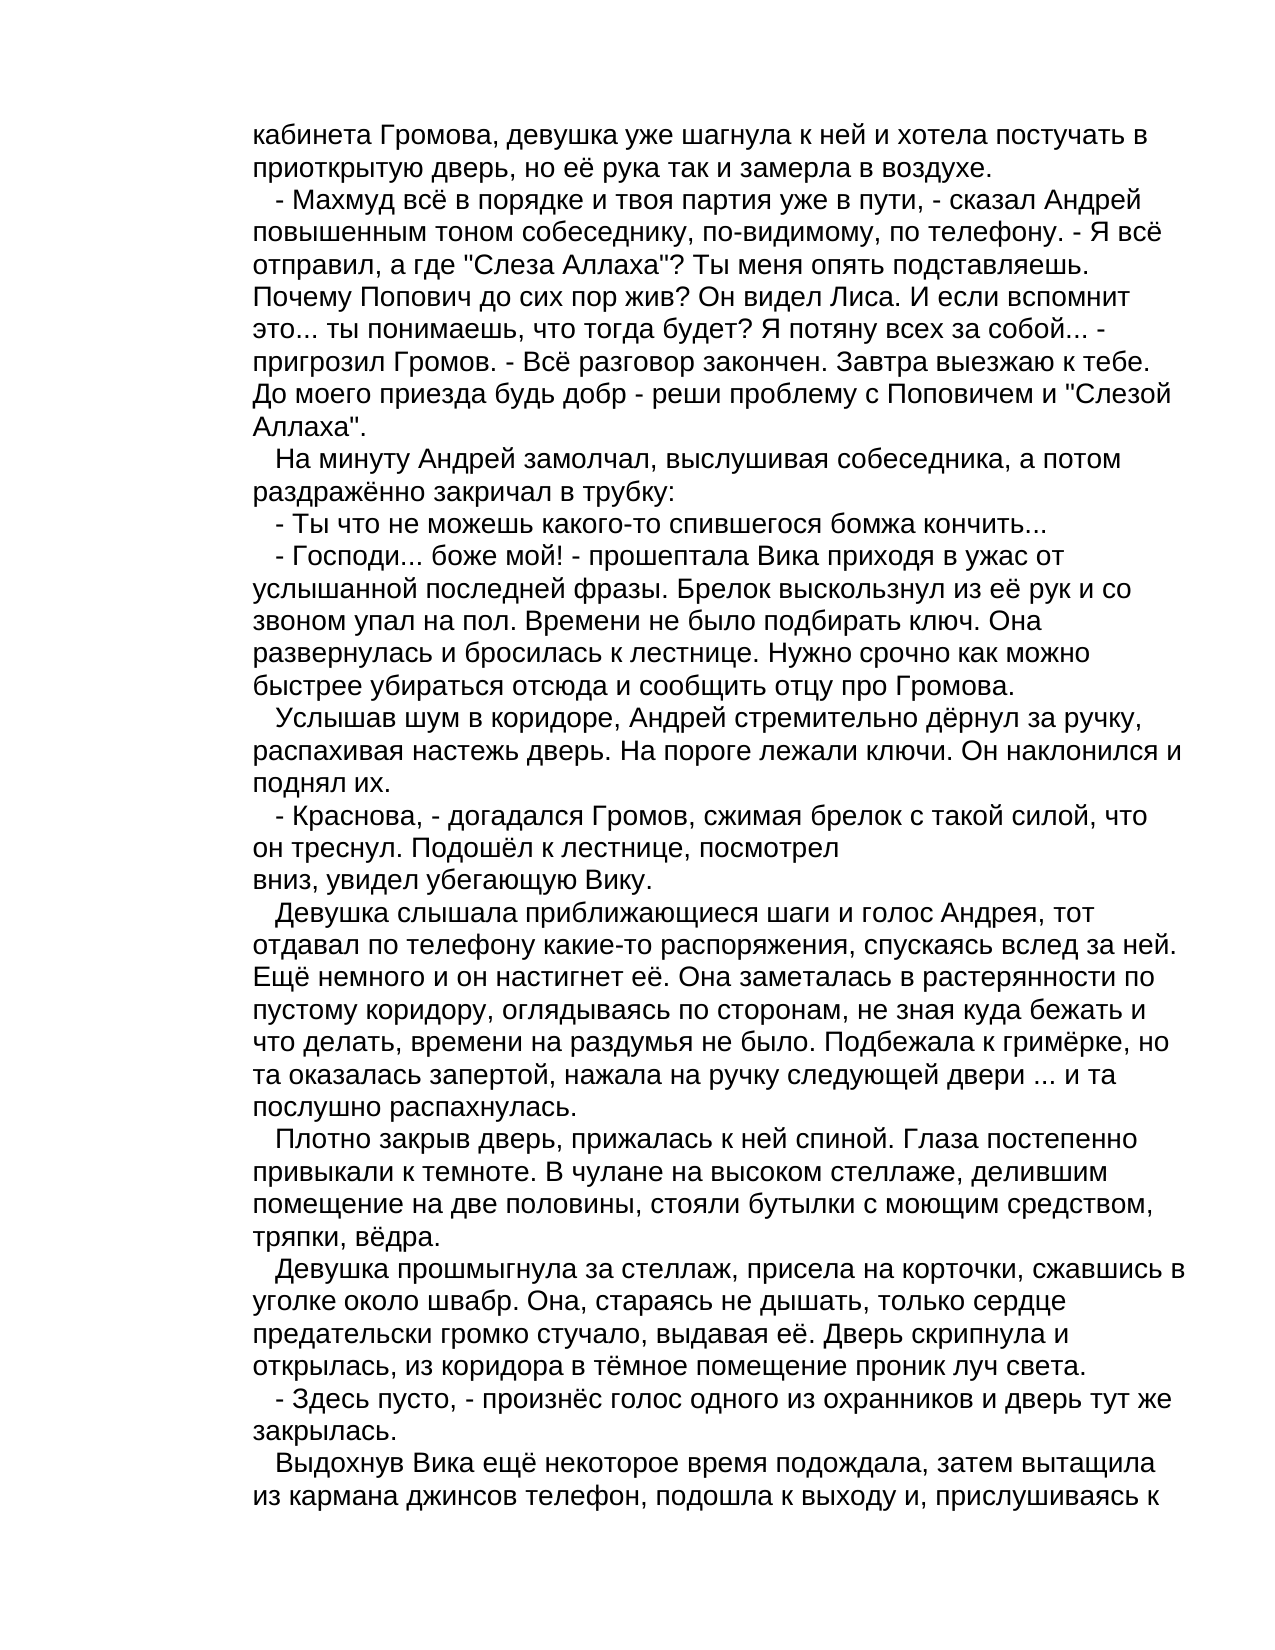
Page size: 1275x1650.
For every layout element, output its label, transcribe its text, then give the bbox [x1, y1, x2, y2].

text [252, 118, 1186, 183]
text Плотно закрыв дверь, прижалась к ней спиной. Глаза постепенно привыкали к темноте. В чулане на высоком стеллаже, делившим помещение на две половины, стояли бутылки с моющим средством, тряпки, вёдра. [252, 1122, 1186, 1252]
text Девушка слышала приближающиеся шаги и голос Андрея, тот отдавал по телефону какие-то распоряжения, спускаясь вслед за ней. Ещё немного и он настигнет её. Она заметалась в растерянности по пустому коридору, оглядываясь по сторонам, не зная куда бежать и что делать, времени на раздумья не было. Подбежала к гримёрке, но та оказалась запертой, нажала на ручку следующей двери ... и та послушно распахнулась. [252, 896, 1186, 1122]
text - Махмуд всё в порядке и твоя партия уже в пути, - сказал Андрей повышенным тоном собеседнику, по-видимому, по телефону. - Я всё отправил, а где "Слеза Аллаха"? Ты меня опять подставляешь. Почему Попович до сих пор жив? Он видел Лиса. И если вспомнит это... ты понимаешь, что тогда будет? Я потяну всех за собой... - пригрозил Громов. - Всё разговор закончен. Завтра выезжаю к тебе. До моего приезда будь добр - реши проблему с Поповичем и "Слезой Аллаха". [252, 183, 1186, 442]
text Девушка прошмыгнула за стеллаж, присела на корточки, сжавшись в уголке около швабр. Она, стараясь не дышать, только сердце предательски громко стучало, выдавая её. Дверь скрипнула и открылась, из коридора в тёмное помещение проник луч света. [252, 1252, 1186, 1382]
text - Господи... боже мой! - прошептала Вика приходя в ужас от услышанной последней фразы. Брелок выскользнул из её рук и со звоном упал на пол. Времени не было подбирать ключ. Она развернулась и бросилась к лестнице. Нужно срочно как можно быстрее убираться отсюда и сообщить отцу про Громова. [252, 539, 1186, 701]
text - Ты что не можешь какого-то спившегося бомжа кончить... [252, 507, 1186, 539]
text Услышав шум в коридоре, Андрей стремительно дёрнул за ручку, распахивая настежь дверь. На пороге лежали ключи. Он наклонился и поднял их. [252, 701, 1186, 798]
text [252, 1446, 1186, 1511]
text На минуту Андрей замолчал, выслушивая собеседника, а потом раздражённо закричал в трубку: [252, 442, 1186, 507]
text - Здесь пусто, - произнёс голос одного из охранников и дверь тут же закрылась. [252, 1382, 1186, 1446]
text - Краснова, - догадался Громов, сжимая брелок с такой силой, что он треснул. Подошёл к лестнице, посмотрел вниз, увидел убегающую Вику. [252, 798, 1186, 896]
